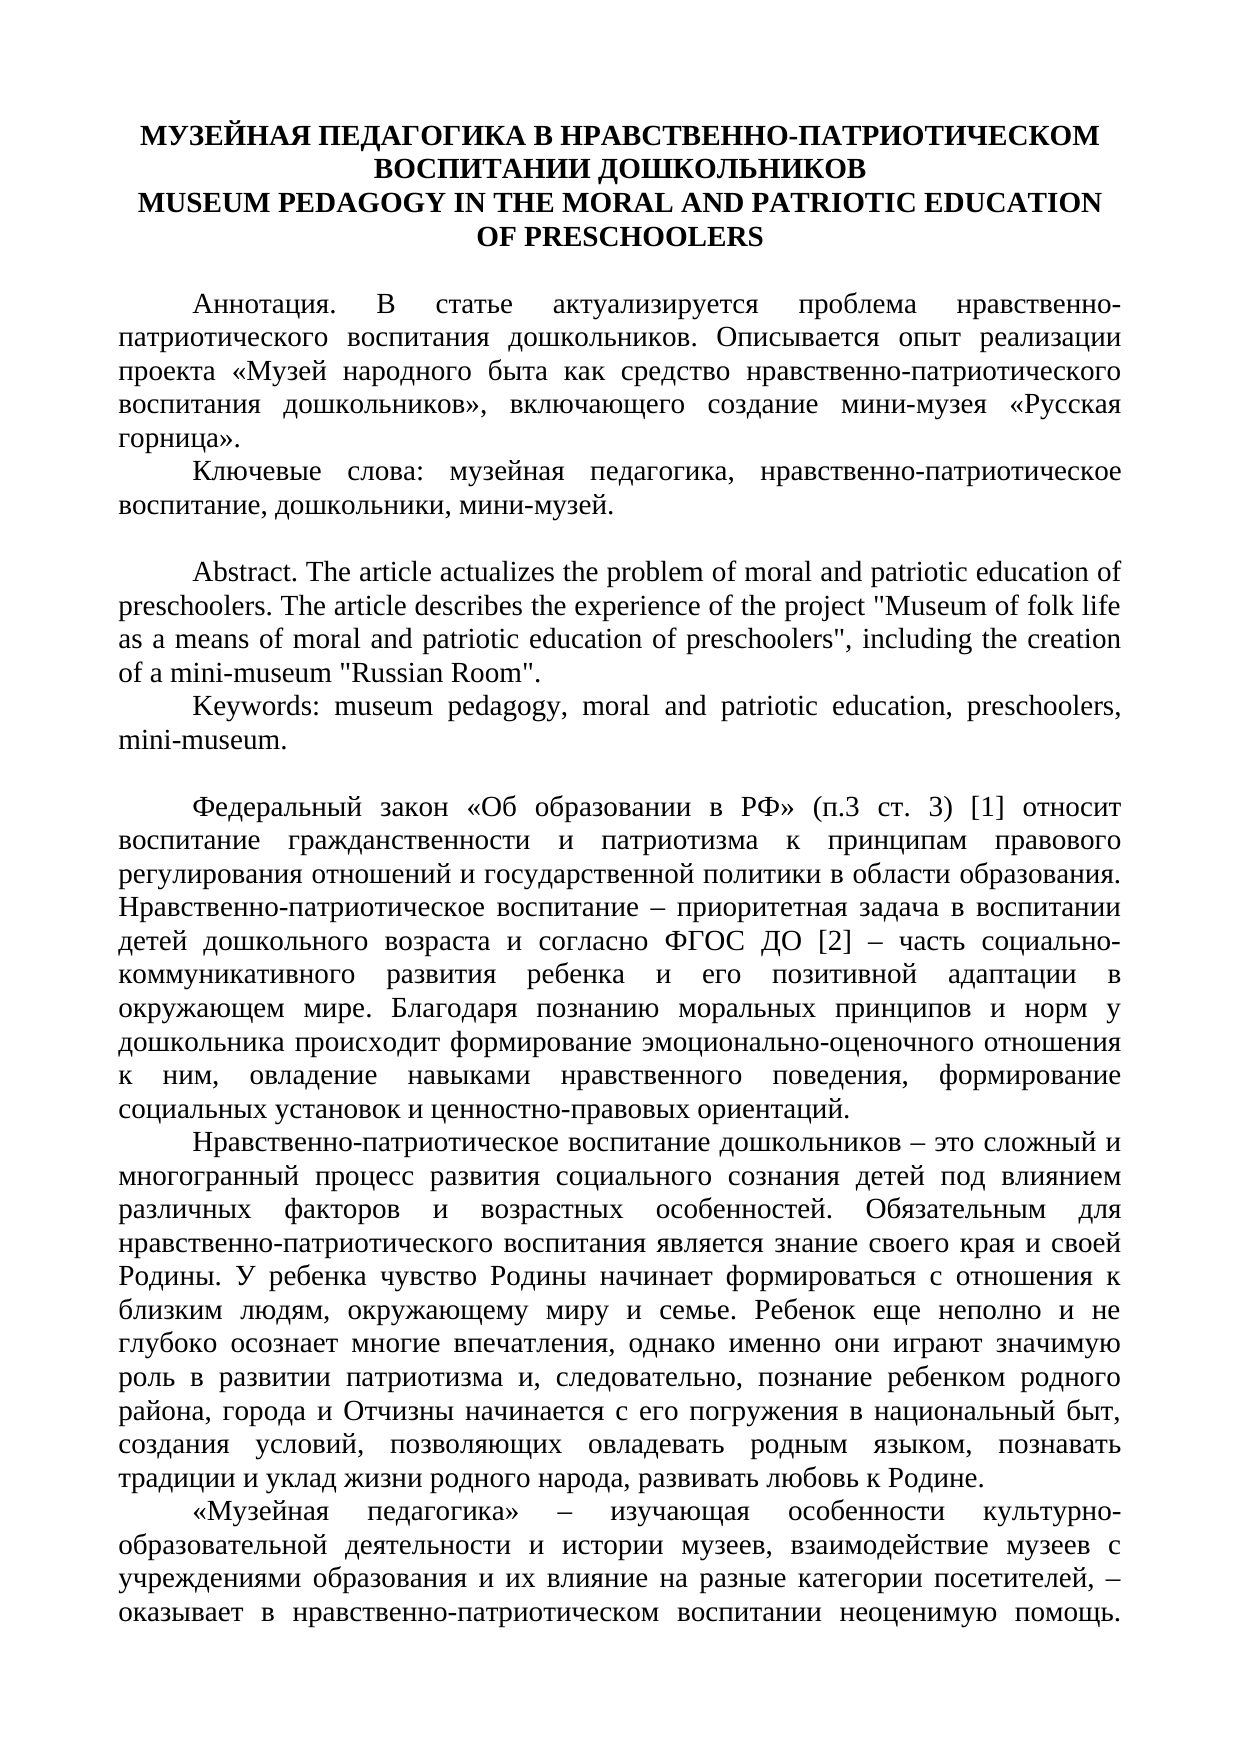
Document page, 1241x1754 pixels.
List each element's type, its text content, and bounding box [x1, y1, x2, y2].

text Федеральный закон «Об образовании в РФ» (п.3 ст. 3) [1] относит воспитание гражданственности и патриотизма к принципам правового регулирования отношений и государственной политики в области образования. Нравственно-патриотическое воспитание – приоритетная задача в воспитании детей дошкольного возраста и согласно ФГОС ДО [2] – часть социально-коммуникативного развития ребенка и его позитивной адаптации в окружающем мире. Благодаря познанию моральных принципов и норм у дошкольника происходит формирование эмоционально-оценочного отношения к ним, овладение навыками нравственного поведения, формирование социальных установок и ценностно-правовых ориентаций. [118, 789, 1122, 1124]
text Нравственно-патриотическое воспитание дошкольников – это сложный и многогранный процесс развития социального сознания детей под влиянием различных факторов и возрастных особенностей. Обязательным для нравственно-патриотического воспитания является знание своего края и своей Родины. У ребенка чувство Родины начинает формироваться с отношения к близким людям, окружающему миру и семье. Ребенок еще неполно и не глубоко осознает многие впечатления, однако именно они играют значимую роль в развитии патриотизма и, следовательно, познание ребенком родного района, города и Отчизны начинается с его погружения в национальный быт, создания условий, позволяющих овладевать родным языком, познавать традиции и уклад жизни родного народа, развивать любовь к Родине. [118, 1124, 1122, 1493]
text Abstract. The article actualizes the problem of moral and patriotic education of preschoolers. The article describes the experience of the project "Museum of folk life as a means of moral and patriotic education of preschoolers", including the creation of a mini-museum "Russian Room". [118, 554, 1122, 688]
text Keywords: museum pedagogy, moral and patriotic education, preschoolers, mini-museum. [118, 688, 1122, 755]
text Аннотация. В статье актуализируется проблема нравственно-патриотического воспитания дошкольников. Описывается опыт реализации проекта «Музей народного быта как средство нравственно-патриотического воспитания дошкольников», включающего создание мини-музея «Русская горница». [118, 286, 1122, 453]
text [118, 1493, 1122, 1627]
text Ключевые слова: музейная педагогика, нравственно-патриотическое воспитание, дошкольники, мини-музей. [118, 453, 1122, 521]
text МУЗЕЙНАЯ ПЕДАГОГИКА В НРАВСТВЕННО-ПАТРИОТИЧЕСКОМ ВОСПИТАНИИ ДОШКОЛЬНИКОВ [118, 118, 1122, 185]
text MUSEUM PEDAGOGY IN THE MORAL AND PATRIOTIC EDUCATION OF PRESCHOOLERS [118, 185, 1122, 252]
